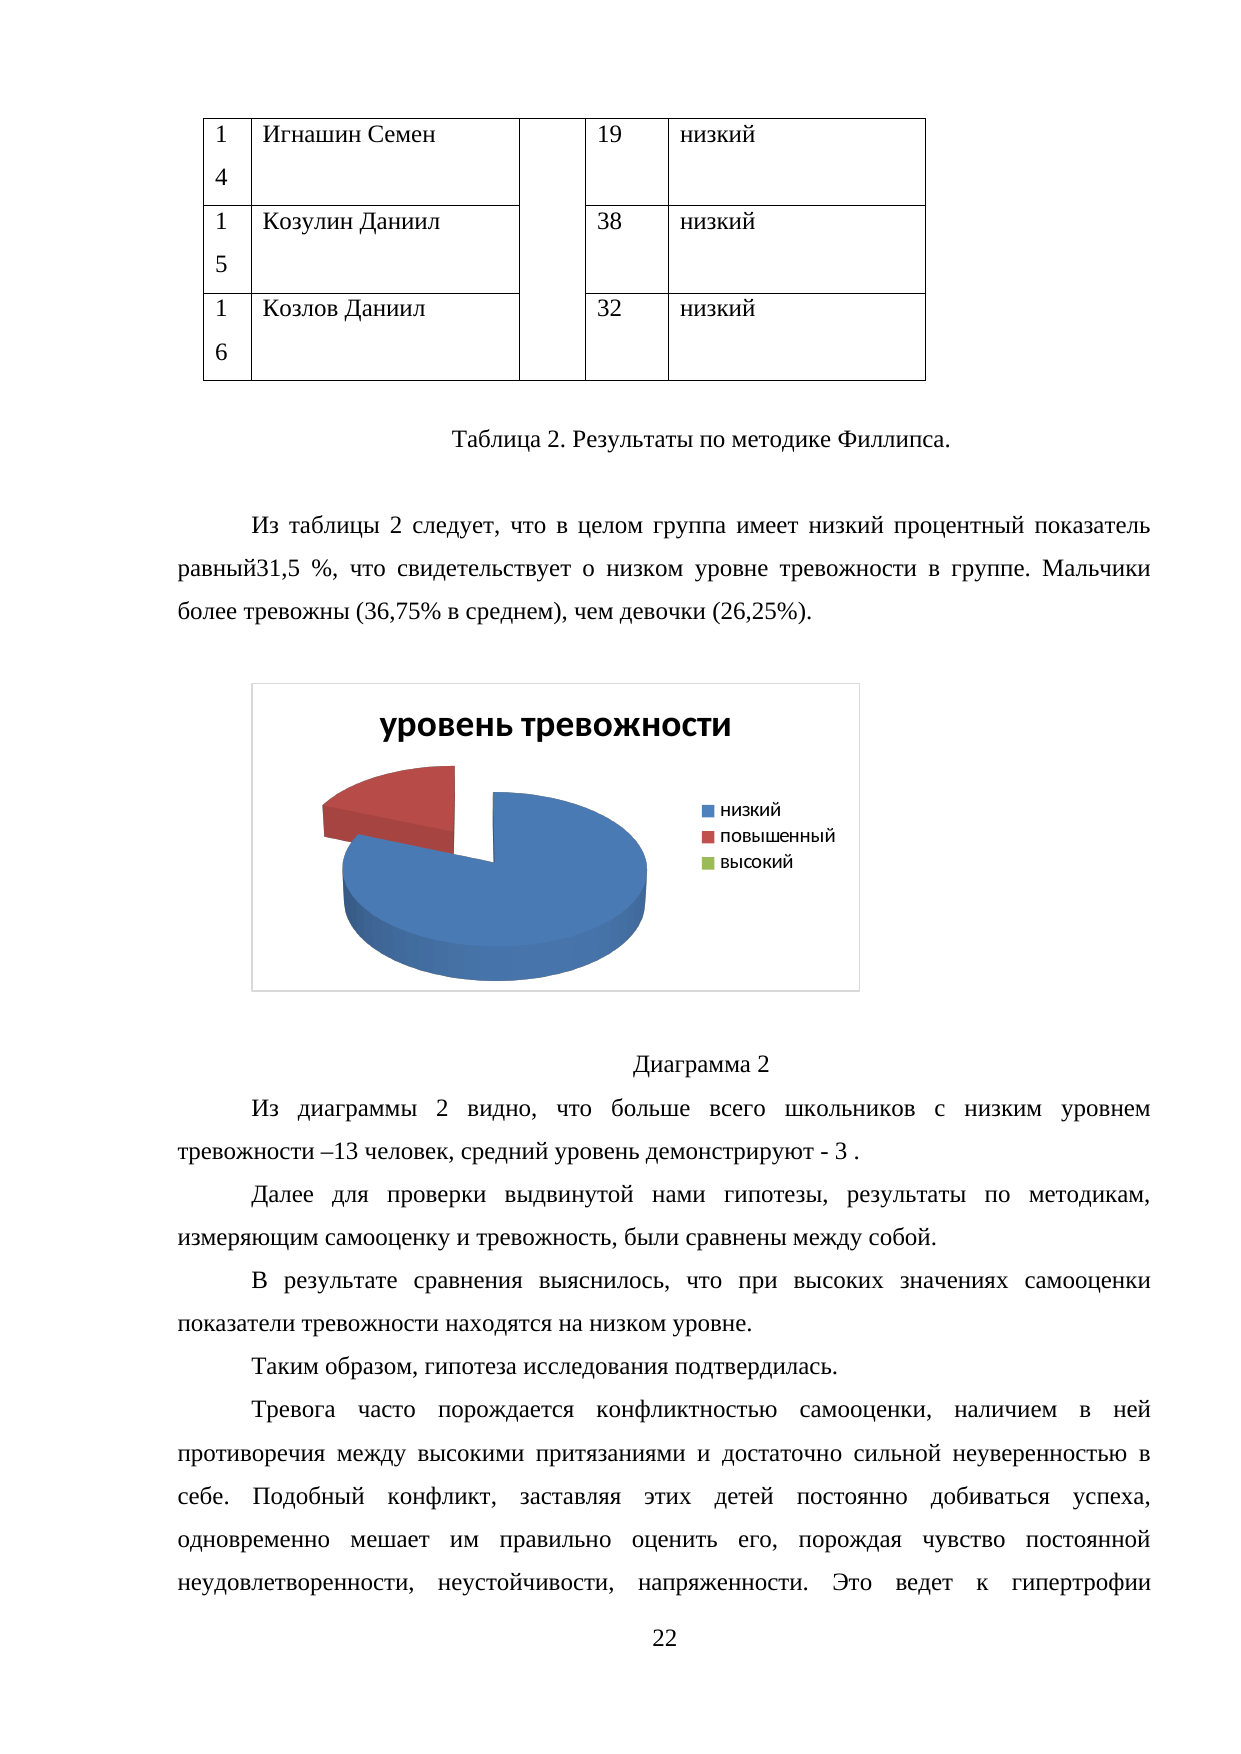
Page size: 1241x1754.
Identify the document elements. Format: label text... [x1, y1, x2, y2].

text Из таблицы 2 следует, что в целом группа имеет низкий процентный показатель равный31,5 %, что свидетельствует о низком уровне тревожности в группе. Мальчики более тревожны (36,75% в среднем), чем девочки (26,25%). [177, 510, 1152, 625]
table_cell 38 [586, 206, 668, 292]
table_cell 14 [204, 119, 251, 205]
table_cell 32 [586, 294, 668, 380]
text Диаграмма 2 [177, 1049, 1152, 1078]
table_cell 19 [586, 119, 668, 205]
text В результате сравнения выяснилось, что при высоких значениях самооценки показатели тревожности находятся на низком уровне. [177, 1265, 1152, 1337]
text Далее для проверки выдвинутой нами гипотезы, результаты по методикам, измеряющим самооценку и тревожность, были сравнены между собой. [177, 1179, 1152, 1251]
table_cell Козлов Даниил [252, 294, 519, 380]
table_cell низкий [669, 206, 925, 292]
table_cell 15 [204, 206, 251, 292]
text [177, 1394, 1152, 1596]
text Таким образом, гипотеза исследования подтвердилась. [177, 1351, 1152, 1380]
table_cell Игнашин Семен [252, 119, 519, 205]
table_cell низкий [669, 294, 925, 380]
text Таблица 2. Результаты по методике Филлипса. [177, 424, 1152, 453]
table_cell 16 [204, 294, 251, 380]
table_cell низкий [669, 119, 925, 205]
table_cell Козулин Даниил [252, 206, 519, 292]
text Из диаграммы 2 видно, что больше всего школьников с низким уровнем тревожности –13 человек, средний уровень демонстрируют - 3 . [177, 1093, 1152, 1164]
